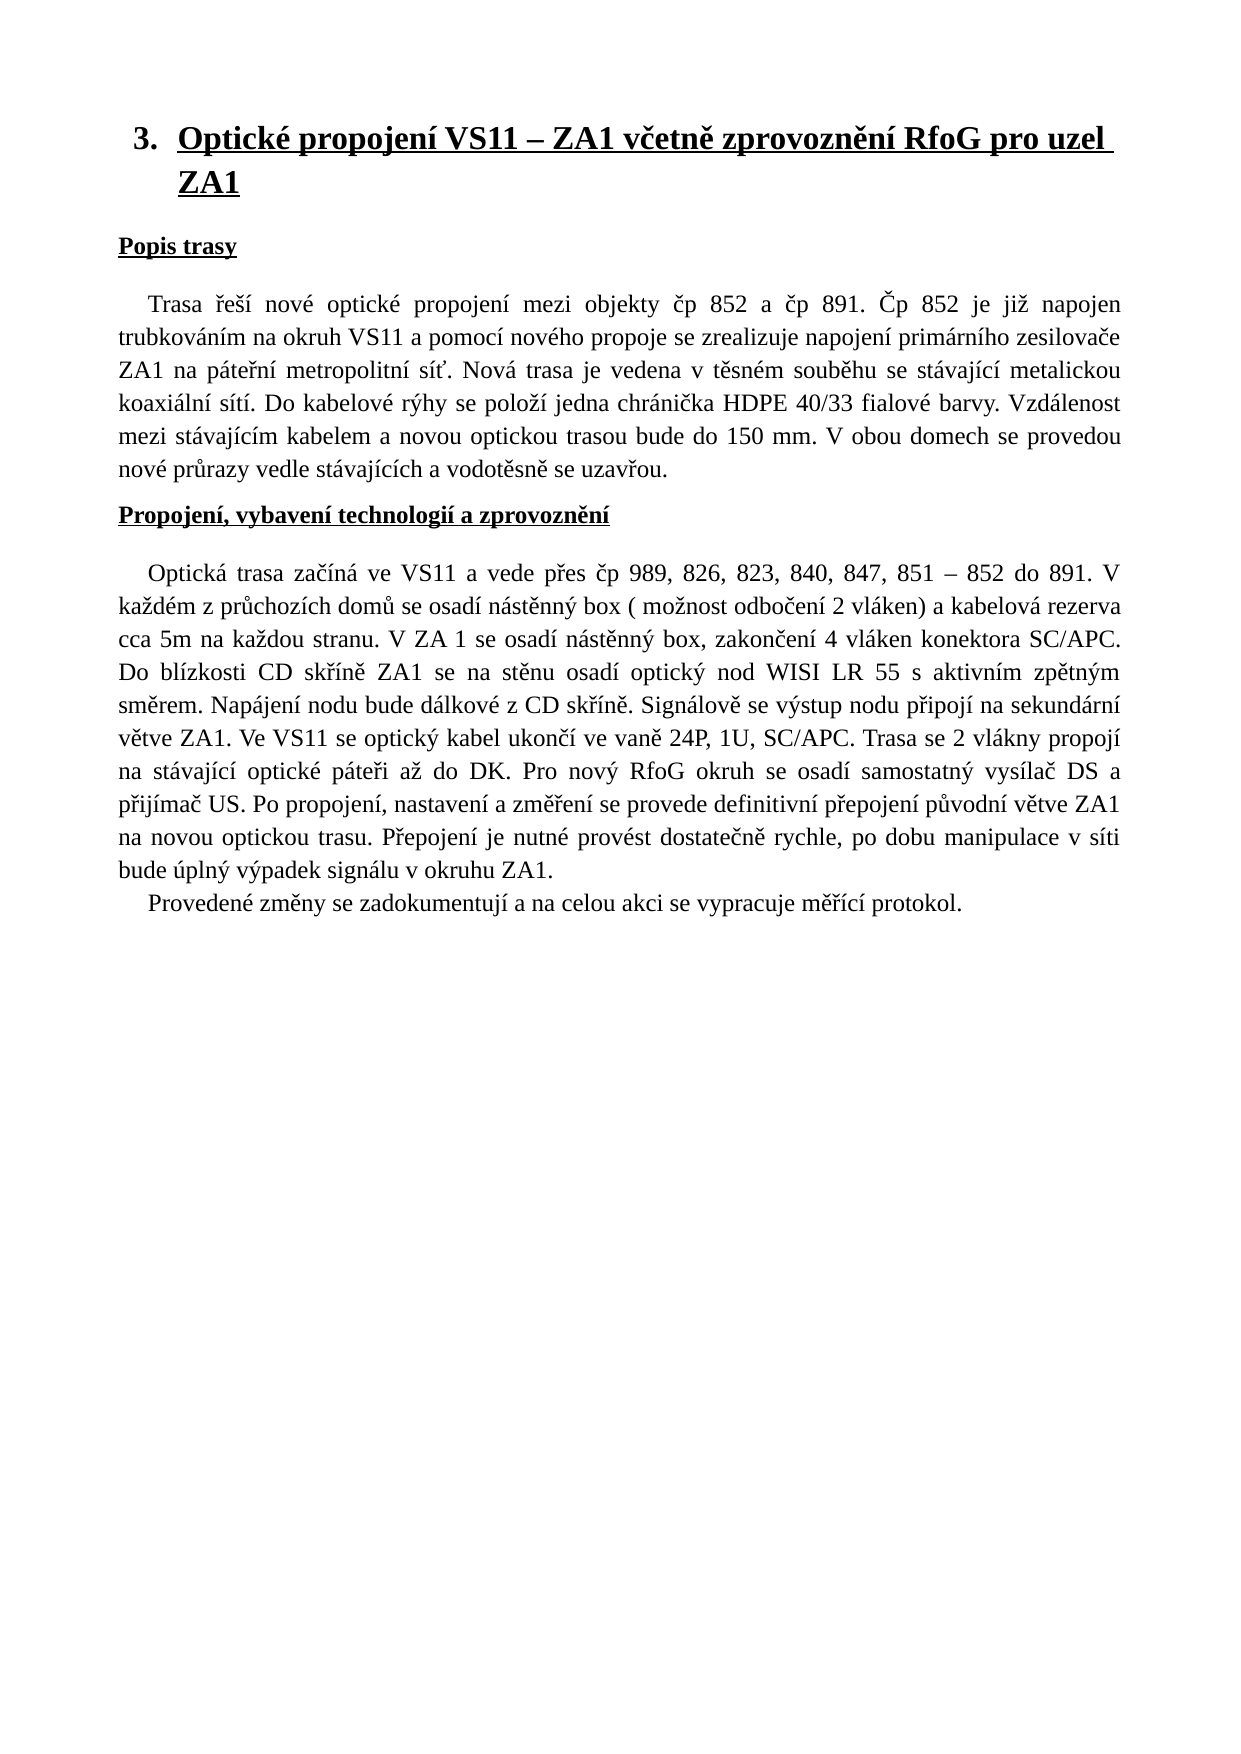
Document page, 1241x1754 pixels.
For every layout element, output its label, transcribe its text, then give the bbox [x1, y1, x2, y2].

text Provedené změny se zadokumentují a na celou akci se vypracuje měřící protokol. [118, 888, 1122, 917]
text Trasa řeší nové optické propojení mezi objekty čp 852 a čp 891. Čp 852 je již napojen trubkováním na okruh VS11 a pomocí nového propoje se zrealizuje napojení primárního zesilovače ZA1 na páteřní metropolitní síť. Nová trasa je vedena v těsném souběhu se stávající metalickou koaxiální sítí. Do kabelové rýhy se položí jedna chránička HDPE 40/33 fialové barvy. Vzdálenost mezi stávajícím kabelem a novou optickou trasou bude do 150 mm. V obou domech se provedou nové průrazy vedle stávajících a vodotěsně se uzavřou. [118, 289, 1122, 483]
text Propojení, vybavení technologií a zprovoznění [118, 500, 1122, 529]
text Optická trasa začíná ve VS11 a vede přes čp 989, 826, 823, 840, 847, 851 – 852 do 891. V každém z průchozích domů se osadí nástěnný box ( možnost odbočení 2 vláken) a kabelová rezerva cca 5m na každou stranu. V ZA 1 se osadí nástěnný box, zakončení 4 vláken konektora SC/APC. Do blízkosti CD skříně ZA1 se na stěnu osadí optický nod WISI LR 55 s aktivním zpětným směrem. Napájení nodu bude dálkové z CD skříně. Signálově se výstup nodu připojí na sekundární větve ZA1. Ve VS11 se optický kabel ukončí ve vaně 24P, 1U, SC/APC. Trasa se 2 vlákny propojí na stávající optické páteři až do DK. Pro nový RfoG okruh se osadí samostatný vysílač DS a přijímač US. Po propojení, nastavení a změření se provede definitivní přepojení původní větve ZA1 na novou optickou trasu. Přepojení je nutné provést dostatečně rychle, po dobu manipulace v síti bude úplný výpadek signálu v okruhu ZA1. [118, 558, 1122, 884]
list Optické propojení VS11 – ZA1 včetně zprovoznění RfoG pro uzel ZA1 [133, 118, 1122, 201]
text Popis trasy [118, 231, 1122, 260]
